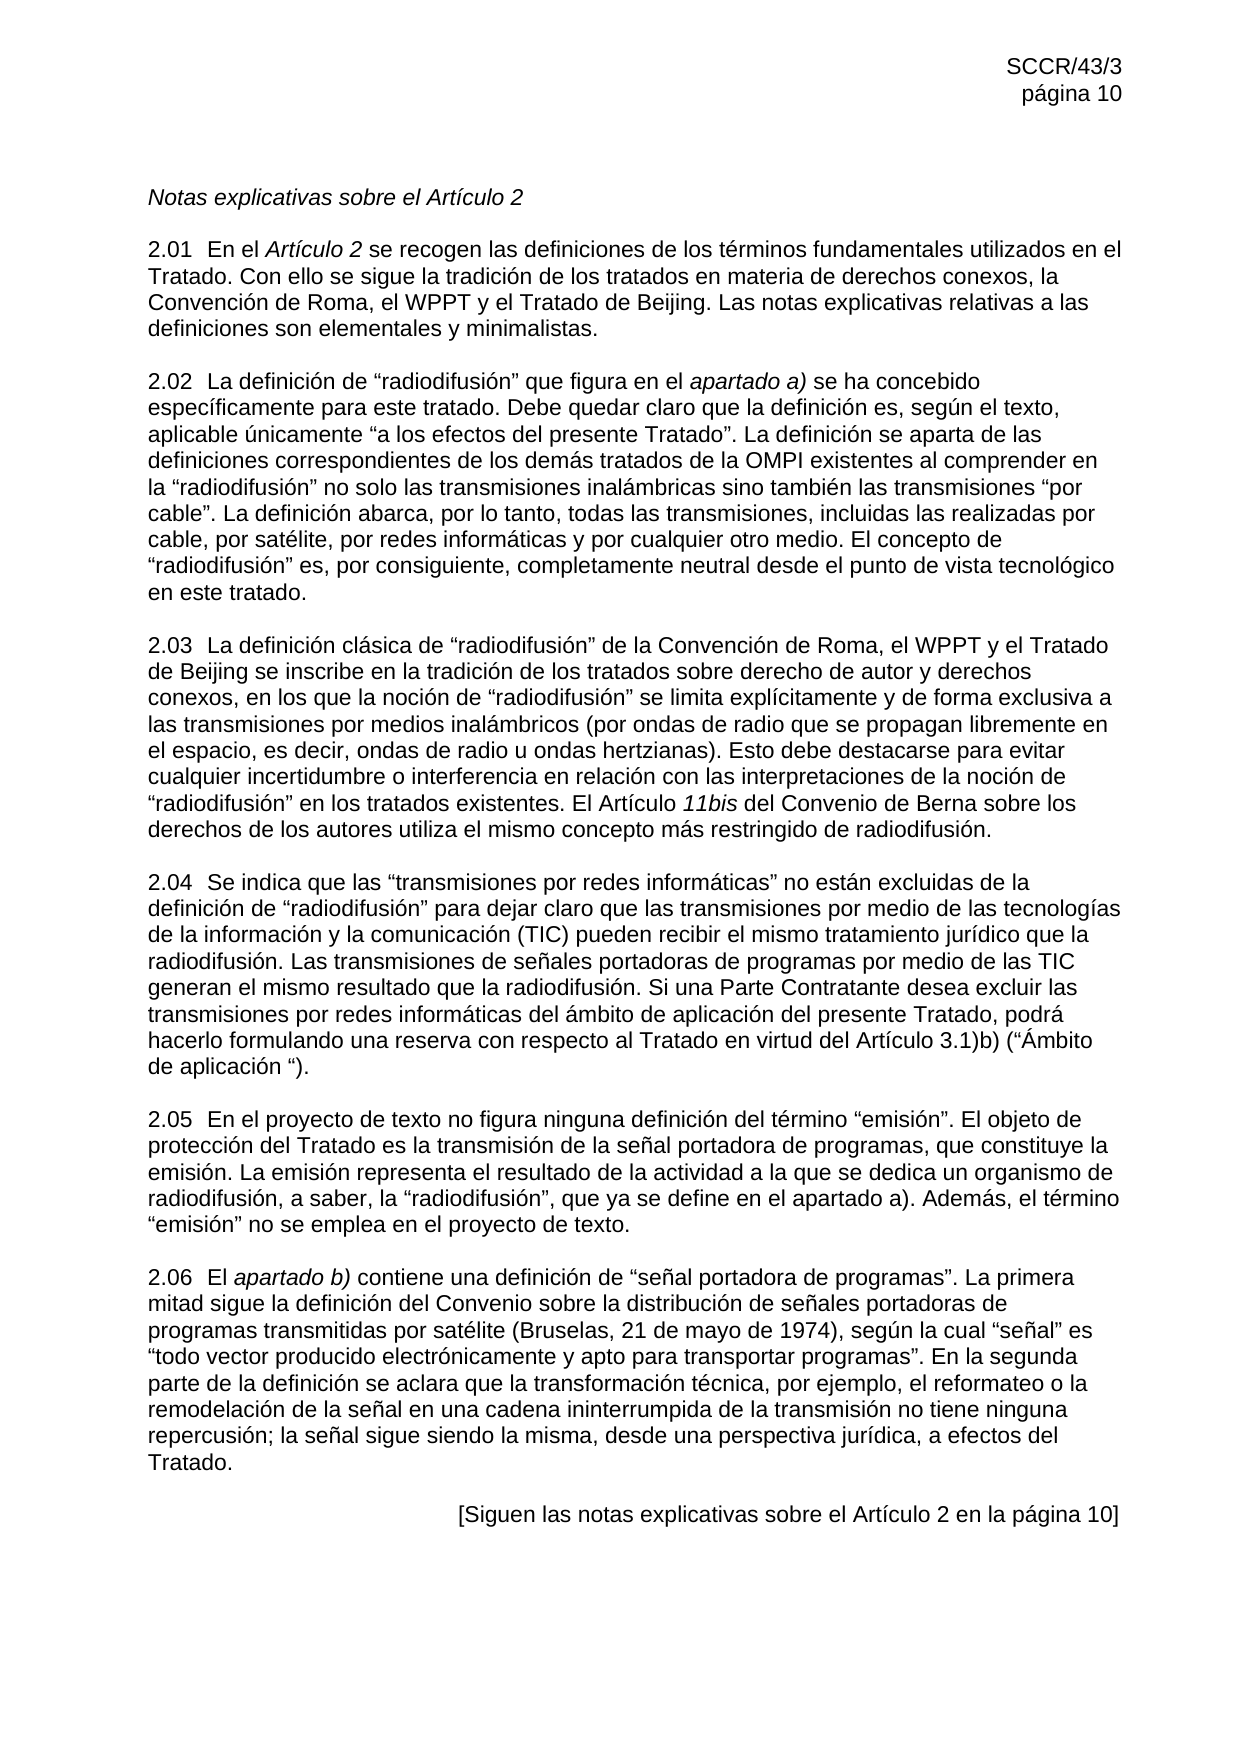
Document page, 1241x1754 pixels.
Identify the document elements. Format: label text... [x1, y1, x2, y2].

text 2.01 En el Artículo 2 se recogen las definiciones de los términos fundamentales utilizados en el Tratado. Con ello se sigue la tradición de los tratados en materia de derechos conexos, la Convención de Roma, el WPPT y el Tratado de Beijing. Las notas explicativas relativas a las definiciones son elementales y minimalistas. [148, 236, 1122, 342]
text 2.04 Se indica que las “transmisiones por redes informáticas” no están excluidas de la definición de “radiodifusión” para dejar claro que las transmisiones por medio de las tecnologías de la información y la comunicación (TIC) pueden recibir el mismo tratamiento jurídico que la radiodifusión. Las transmisiones de señales portadoras de programas por medio de las TIC generan el mismo resultado que la radiodifusión. Si una Parte Contratante desea excluir las transmisiones por redes informáticas del ámbito de aplicación del presente Tratado, podrá hacerlo formulando una reserva con respecto al Tratado en virtud del Artículo 3.1)b) (“Ámbito de aplicación “). [148, 869, 1122, 1079]
text 2.05 En el proyecto de texto no figura ninguna definición del término “emisión”. El objeto de protección del Tratado es la transmisión de la señal portadora de programas, que constituye la emisión. La emisión representa el resultado de la actividad a la que se dedica un organismo de radiodifusión, a saber, la “radiodifusión”, que ya se define en el apartado a). Además, el término “emisión” no se emplea en el proyecto de texto. [148, 1106, 1122, 1238]
text 2.03 La definición clásica de “radiodifusión” de la Convención de Roma, el WPPT y el Tratado de Beijing se inscribe en la tradición de los tratados sobre derecho de autor y derechos conexos, en los que la noción de “radiodifusión” se limita explícitamente y de forma exclusiva a las transmisiones por medios inalámbricos (por ondas de radio que se propagan libremente en el espacio, es decir, ondas de radio u ondas hertzianas). Esto debe destacarse para evitar cualquier incertidumbre o interferencia en relación con las interpretaciones de la noción de “radiodifusión” en los tratados existentes. El Artículo 11bis del Convenio de Berna sobre los derechos de los autores utiliza el mismo concepto más restringido de radiodifusión. [148, 632, 1122, 842]
text 2.06 El apartado b) contiene una definición de “señal portadora de programas”. La primera mitad sigue la definición del Convenio sobre la distribución de señales portadoras de programas transmitidas por satélite (Bruselas, 21 de mayo de 1974), según la cual “señal” es “todo vector producido electrónicamente y apto para transportar programas”. En la segunda parte de la definición se aclara que la transformación técnica, por ejemplo, el reformateo o la remodelación de la señal en una cadena ininterrumpida de la transmisión no tiene ninguna repercusión; la señal sigue siendo la misma, desde una perspectiva jurídica, a efectos del Tratado. [148, 1264, 1122, 1475]
text Notas explicativas sobre el Artículo 2 [148, 183, 1122, 210]
text 2.02 La definición de “radiodifusión” que figura en el apartado a) se ha concebido específicamente para este tratado. Debe quedar claro que la definición es, según el texto, aplicable únicamente “a los efectos del presente Tratado”. La definición se aparta de las definiciones correspondientes de los demás tratados de la OMPI existentes al comprender en la “radiodifusión” no solo las transmisiones inalámbricas sino también las transmisiones “por cable”. La definición abarca, por lo tanto, todas las transmisiones, incluidas las realizadas por cable, por satélite, por redes informáticas y por cualquier otro medio. El concepto de “radiodifusión” es, por consiguiente, completamente neutral desde el punto de vista tecnológico en este tratado. [148, 368, 1122, 605]
text [Siguen las notas explicativas sobre el Artículo 2 en la página 10] [399, 1501, 1122, 1528]
